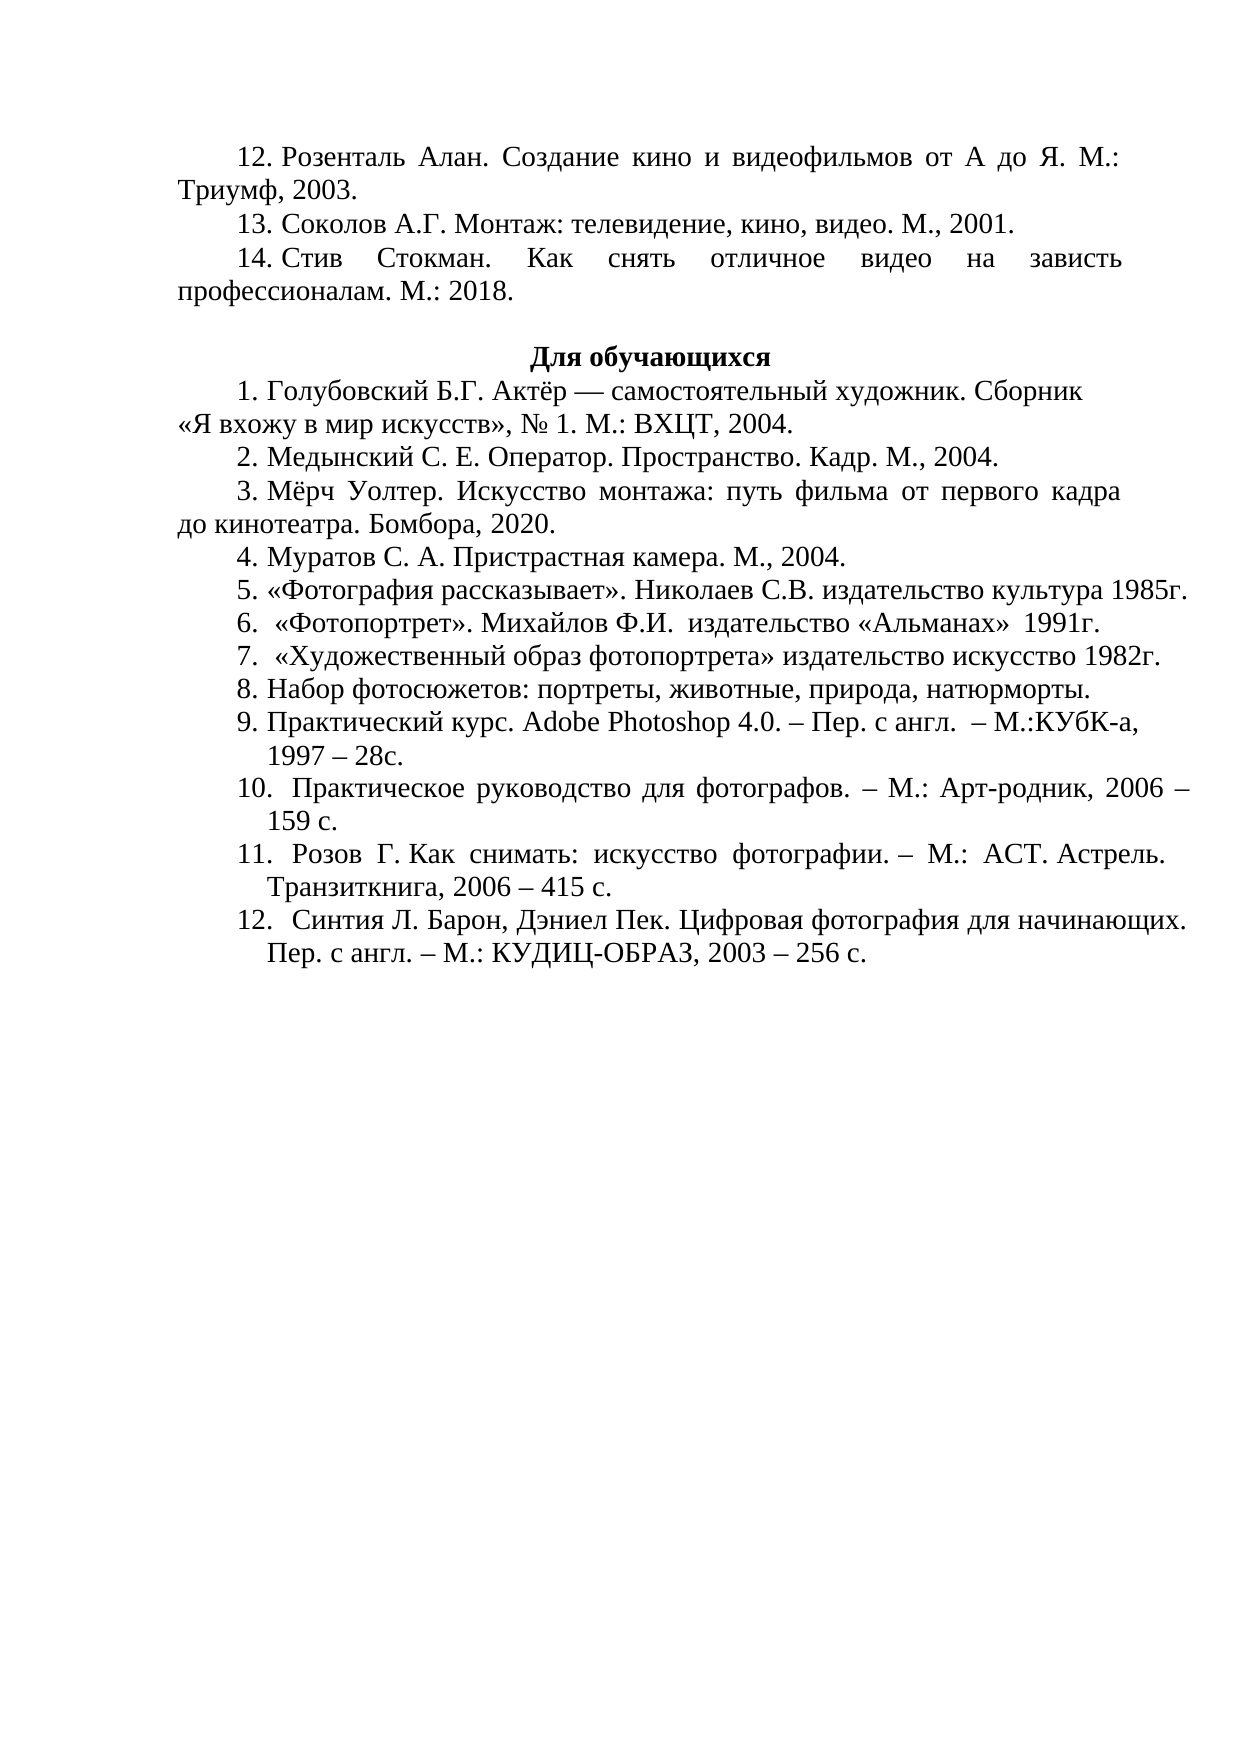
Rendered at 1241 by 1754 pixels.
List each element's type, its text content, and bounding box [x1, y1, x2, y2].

list Голубовский Б.Г. Актёр — самостоятельный художник. Сборник «Я вхожу в мир искусств», № 1. М.: ВХЦТ, 2004. [177, 373, 1122, 440]
list Розенталь Алан. Создание кино и видеофильмов от А до Я. М.: Триумф, 2003. [177, 139, 1122, 206]
list Медынский С. Е. Оператор. Пространство. Кадр. М., 2004. [236, 440, 1203, 473]
list Розов Г. Как снимать: искусство фотографии. – М.: АСТ. Астрель. Транзиткнига, 2006 – 415 с. [237, 837, 1190, 903]
list Стив Стокман. Как снять отличное видео на зависть профессионалам. М.: 2018. [177, 240, 1123, 307]
list Набор фотосюжетов: портреты, животные, природа, натюрморты. [236, 672, 1203, 706]
subtitle Для обучающихся [530, 339, 1203, 373]
list Практический курс. Adobe Photoshop 4.0. – Пер. с англ. – М.:КУбК-а, 1997 – 28с. [237, 706, 1191, 771]
list «Фотография рассказывает». Николаев С.В. издательство культура 1985г. [236, 573, 1203, 606]
list Мёрч Уолтер. Искусство монтажа: путь фильма от первого кадра до кинотеатра. Бомбора, 2020. [177, 473, 1123, 540]
list «Художественный образ фотопортрета» издательство искусство 1982г. [236, 639, 1203, 672]
list Синтия Л. Барон, Дэниел Пек. Цифровая фотография для начинающих. Пер. с англ. – М.: КУДИЦ-ОБРАЗ, 2003 – 256 с. [237, 903, 1189, 969]
list «Фотопортрет». Михайлов Ф.И. издательство «Альманах» 1991г. [236, 606, 1203, 639]
list Соколов А.Г. Монтаж: телевидение, кино, видео. М., 2001. [236, 206, 1203, 240]
list Муратов С. А. Пристрастная камера. М., 2004. [236, 540, 1203, 573]
list Практическое руководство для фотографов. – М.: Арт-родник, 2006 – 159 с. [237, 771, 1191, 837]
